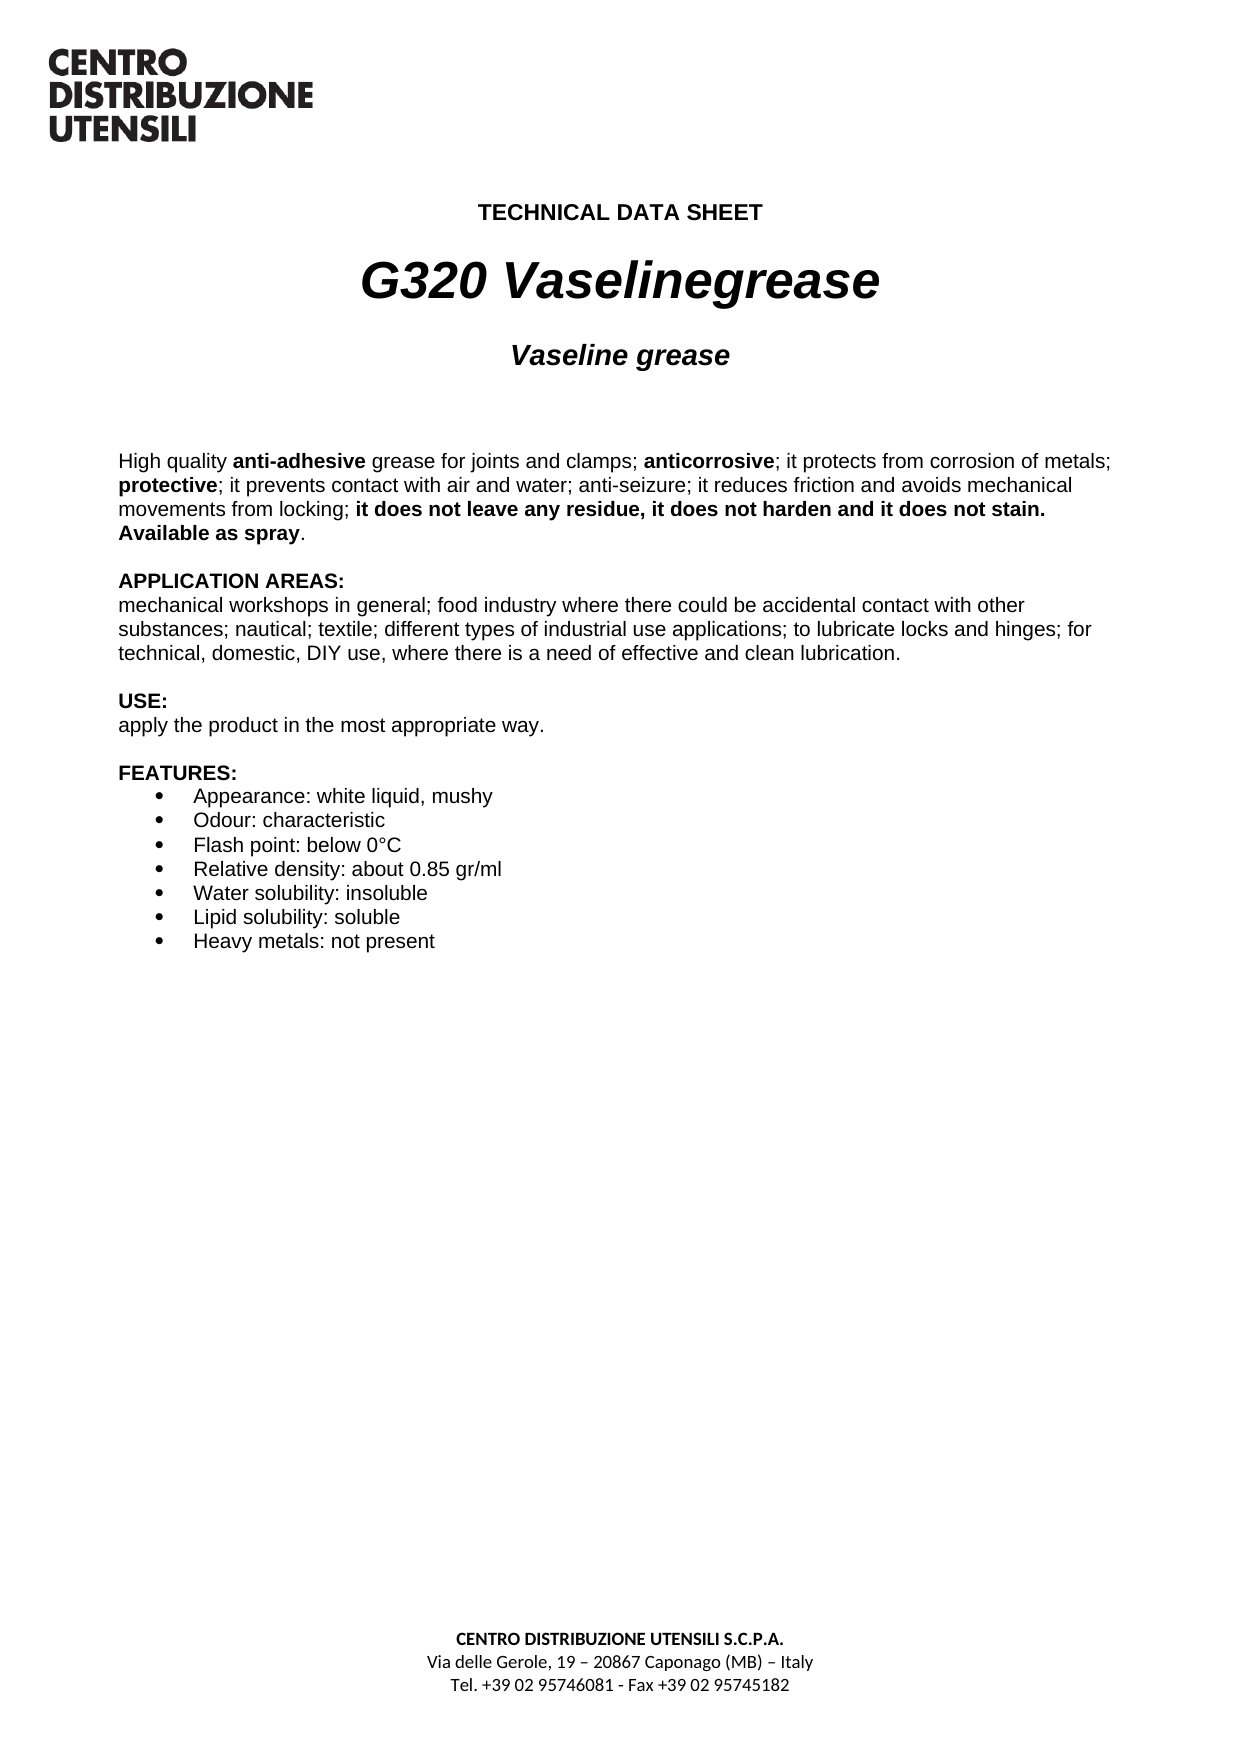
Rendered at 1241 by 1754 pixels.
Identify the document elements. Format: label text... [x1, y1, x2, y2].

text mechanical workshops in general; food industry where there could be accidental contact with other substances; nautical; textile; different types of industrial use applications; to lubricate locks and hinges; for technical, domestic, DIY use, where there is a need of effective and clean lubrication. [118, 593, 1122, 664]
list Appearance: white liquid, mushy [156, 784, 1122, 808]
list Relative density: about 0.85 gr/ml [156, 856, 1122, 881]
text Available as spray. [118, 521, 1122, 545]
list Flash point: below 0°C [156, 832, 1122, 856]
text apply the product in the most appropriate way. [118, 712, 1122, 736]
list Heavy metals: not present [156, 929, 1122, 953]
text USE: [118, 688, 1122, 712]
text FEATURES: [118, 760, 1122, 784]
text High quality anti-adhesive grease for joints and clamps; anticorrosive; it protects from corrosion of metals; protective; it prevents contact with air and water; anti-seizure; it reduces friction and avoids mechanical movements from locking; it does not leave any residue, it does not harden and it does not stain. [118, 449, 1122, 521]
text TECHNICAL DATA SHEET [118, 199, 1122, 225]
list Lipid solubility: soluble [156, 904, 1122, 929]
list Water solubility: insoluble [156, 881, 1122, 904]
picture [48, 48, 313, 142]
text G320 Vaselinegrease [118, 250, 1122, 338]
text APPLICATION AREAS: [118, 569, 1122, 593]
list Odour: characteristic [156, 808, 1122, 832]
text Vaseline grease [118, 338, 1122, 371]
